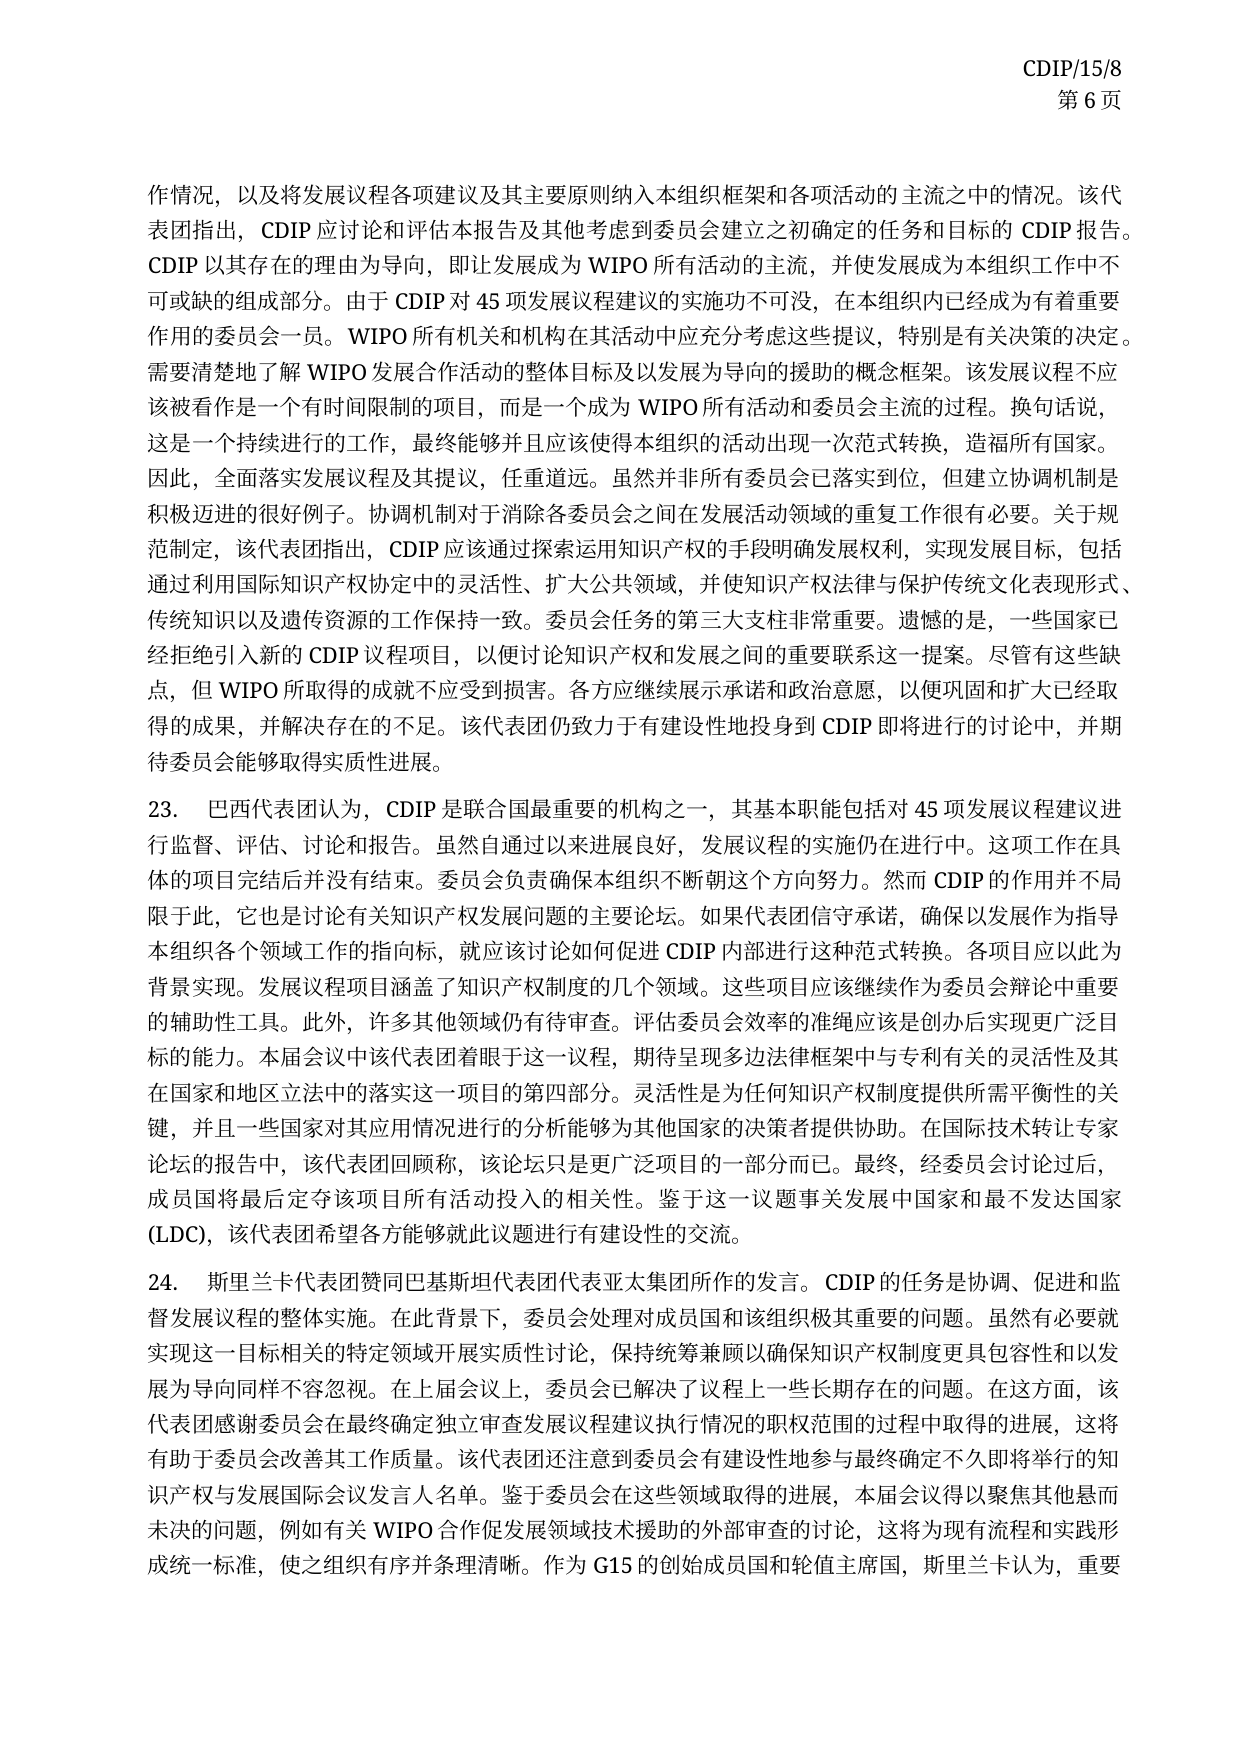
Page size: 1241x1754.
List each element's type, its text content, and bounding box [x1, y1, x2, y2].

list . 巴西代表团认为，CDIP是联合国最重要的机构之一，其基本职能包括对45项发展议程建议进行监督、评估、讨论和报告。虽然自通过以来进展良好，发展议程的实施仍在进行中。这项工作在具体的项目完结后并没有结束。委员会负责确保本组织不断朝这个方向努力。然而CDIP的作用并不局限于此，它也是讨论有关知识产权发展问题的主要论坛。如果代表团信守承诺，确保以发展作为指导本组织各个领域工作的指向标，就应该讨论如何促进CDIP内部进行这种范式转换。各项目应以此为背景实现。发展议程项目涵盖了知识产权制度的几个领域。这些项目应该继续作为委员会辩论中重要的辅助性工具。此外，许多其他领域仍有待审查。评估委员会效率的准绳应该是创办后实现更广泛目标的能力。本届会议中该代表团着眼于这一议程，期待呈现多边法律框架中与专利有关的灵活性及其在国家和地区立法中的落实这一项目的第四部分。灵活性是为任何知识产权制度提供所需平衡性的关键，并且一些国家对其应用情况进行的分析能够为其他国家的决策者提供协助。在国际技术转让专家论坛的报告中，该代表团回顾称，该论坛只是更广泛项目的一部分而已。最终，经委员会讨论过后，成员国将最后定夺该项目所有活动投入的相关性。鉴于这一议题事关发展中国家和最不发达国家(LDC)，该代表团希望各方能够就此议题进行有建设性的交流。 [148, 789, 1122, 1249]
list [148, 1262, 1122, 1580]
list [148, 174, 1122, 776]
